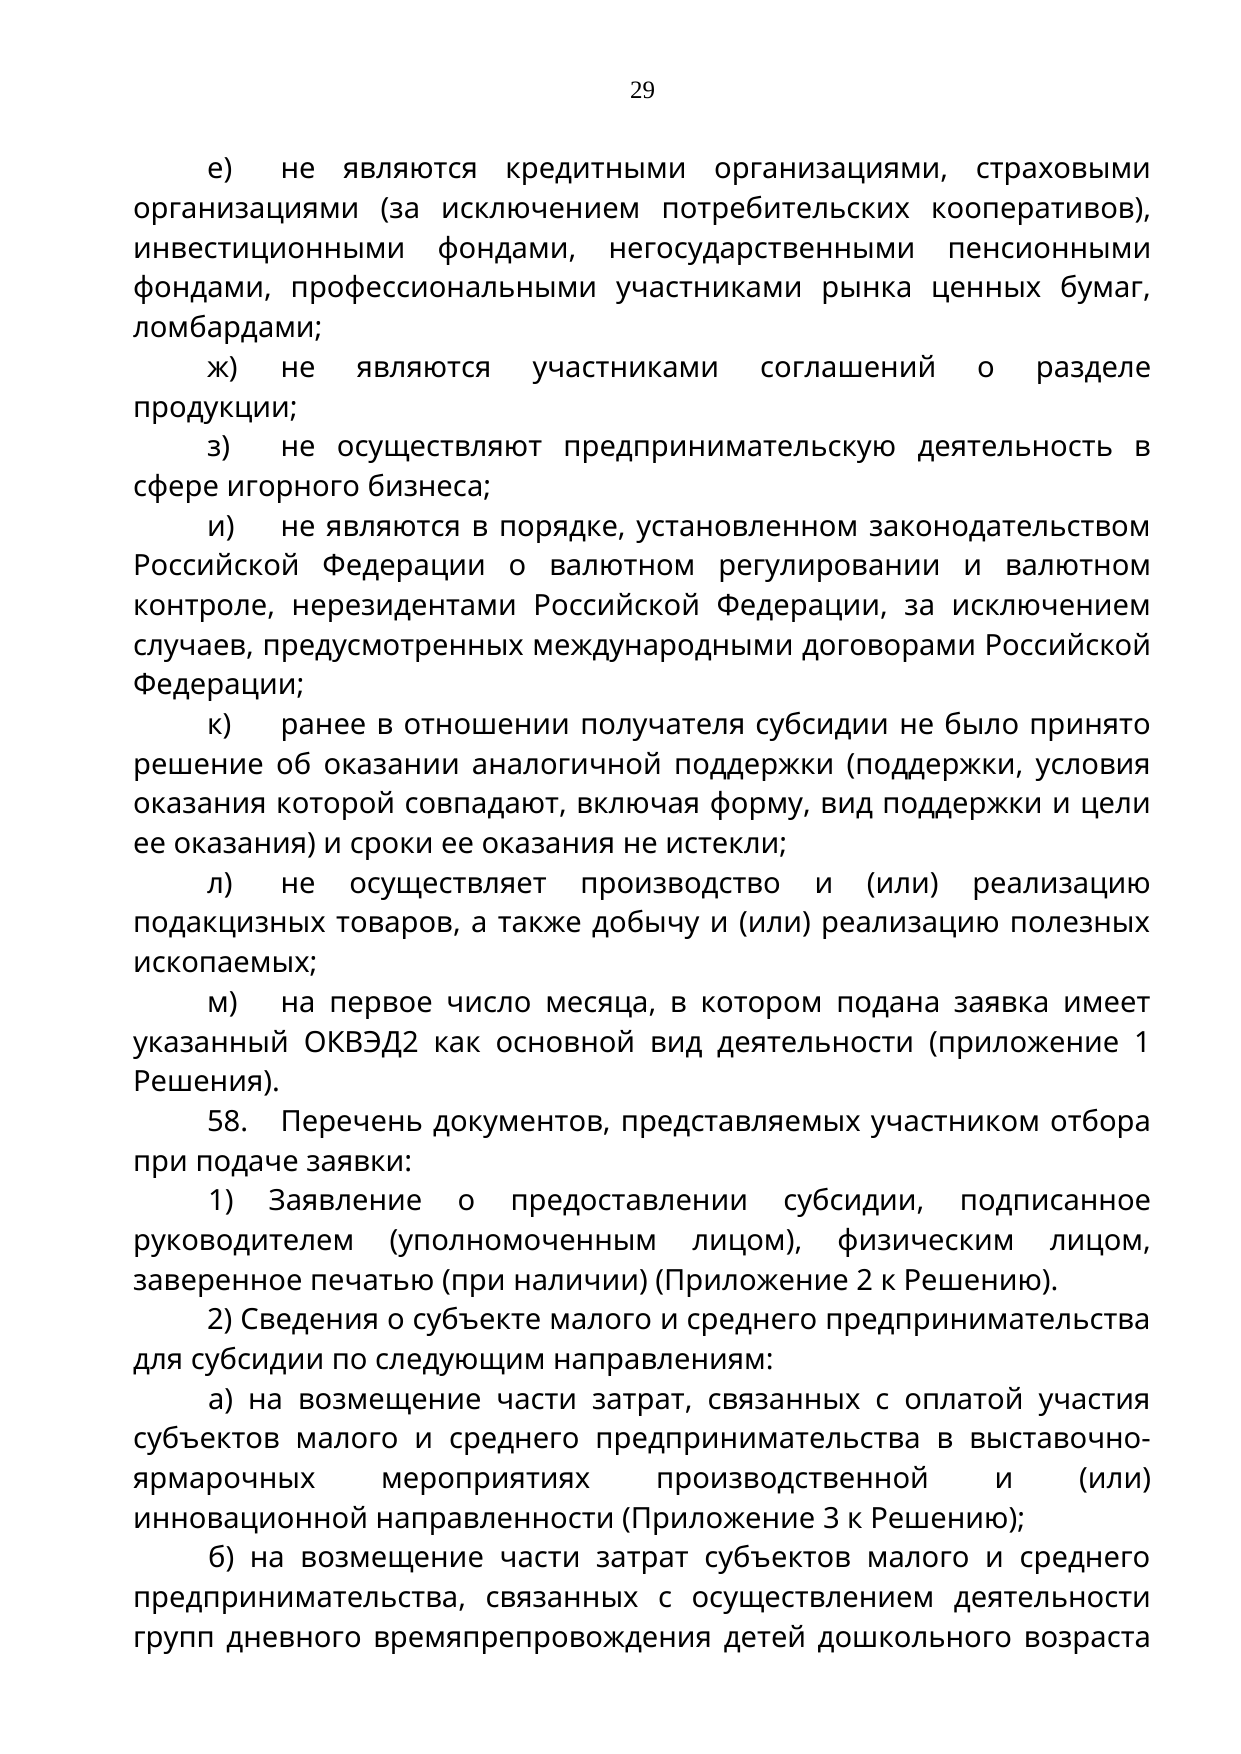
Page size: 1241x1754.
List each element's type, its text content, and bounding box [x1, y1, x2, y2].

list ранее в отношении получателя субсидии не было принято решение об оказании аналогичной поддержки (поддержки, условия оказания которой совпадают, включая форму, вид поддержки и цели ее оказания) и сроки ее оказания не истекли; [133, 703, 1152, 862]
list не являются участниками соглашений о разделе продукции; [133, 346, 1152, 426]
list не осуществляет производство и (или) реализацию подакцизных товаров, а также добычу и (или) реализацию полезных ископаемых; [133, 862, 1152, 981]
list Перечень документов, представляемых участником отбора при подаче заявки: [133, 1100, 1152, 1179]
text 2) Сведения о субъекте малого и среднего предпринимательства для субсидии по следующим направлениям: [133, 1299, 1152, 1378]
list не являются в порядке, установленном законодательством Российской Федерации о валютном регулировании и валютном контроле, нерезидентами Российской Федерации, за исключением случаев, предусмотренных международными договорами Российской Федерации; [133, 505, 1152, 703]
text 1) Заявление о предоставлении субсидии, подписанное руководителем (уполномоченным лицом), физическим лицом, заверенное печатью (при наличии) (Приложение 2 к Решению). [133, 1179, 1152, 1299]
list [133, 1537, 1152, 1656]
list не являются кредитными организациями, страховыми организациями (за исключением потребительских кооперативов), инвестиционными фондами, негосударственными пенсионными фондами, профессиональными участниками рынка ценных бумаг, ломбардами; [133, 148, 1152, 346]
list на первое число месяца, в котором подана заявка имеет указанный ОКВЭД2 как основной вид деятельности (приложение 1 Решения). [133, 981, 1152, 1100]
list а) на возмещение части затрат, связанных с оплатой участия субъектов малого и среднего предпринимательства в выставочно-ярмарочных мероприятиях производственной и (или) инновационной направленности (Приложение 3 к Решению); [133, 1378, 1152, 1537]
list не осуществляют предпринимательскую деятельность в сфере игорного бизнеса; [133, 426, 1152, 505]
